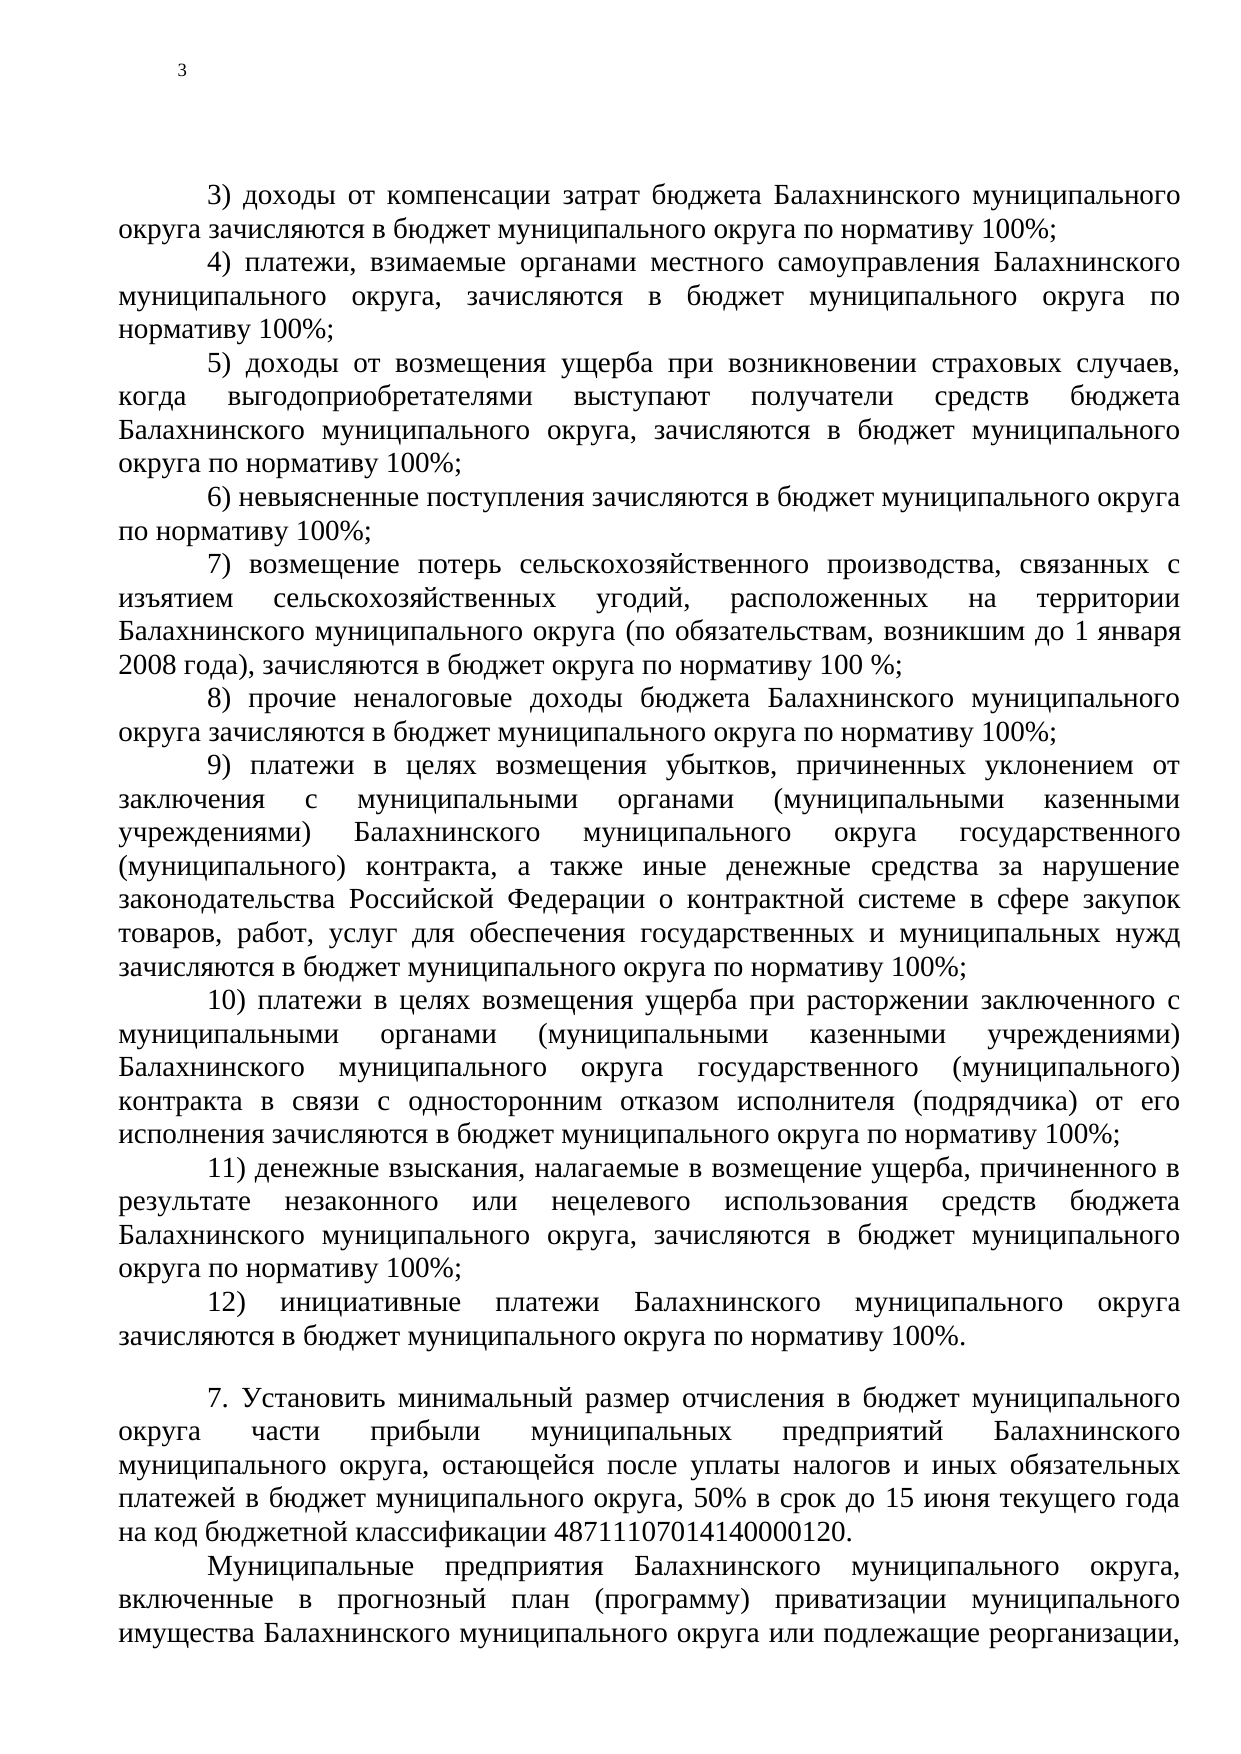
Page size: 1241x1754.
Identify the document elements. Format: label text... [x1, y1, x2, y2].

text 4) платежи, взимаемые органами местного самоуправления Балахнинского муниципального округа, зачисляются в бюджет муниципального округа по нормативу 100%; [118, 244, 1181, 345]
text 10) платежи в целях возмещения ущерба при расторжении заключенного с муниципальными органами (муниципальными казенными учреждениями) Балахнинского муниципального округа государственного (муниципального) контракта в связи с односторонним отказом исполнителя (подрядчика) от его исполнения зачисляются в бюджет муниципального округа по нормативу 100%; [118, 982, 1181, 1150]
text 12) инициативные платежи Балахнинского муниципального округа зачисляются в бюджет муниципального округа по нормативу 100%. [118, 1284, 1181, 1351]
text 7. Установить минимальный размер отчисления в бюджет муниципального округа части прибыли муниципальных предприятий Балахнинского муниципального округа, остающейся после уплаты налогов и иных обязательных платежей в бюджет муниципального округа, 50% в срок до 15 июня текущего года на код бюджетной классификации 48711107014140000120. [118, 1380, 1181, 1548]
text 7) возмещение потерь сельскохозяйственного производства, связанных с изъятием сельскохозяйственных угодий, расположенных на территории Балахнинского муниципального округа (по обязательствам, возникшим до 1 января 2008 года), зачисляются в бюджет округа по нормативу 100 %; [118, 546, 1181, 680]
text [118, 1548, 1181, 1648]
text 6) невыясненные поступления зачисляются в бюджет муниципального округа по нормативу 100%; [118, 479, 1181, 546]
text 11) денежные взыскания, налагаемые в возмещение ущерба, причиненного в результате незаконного или нецелевого использования средств бюджета Балахнинского муниципального округа, зачисляются в бюджет муниципального округа по нормативу 100%; [118, 1150, 1181, 1284]
text 8) прочие неналоговые доходы бюджета Балахнинского муниципального округа зачисляются в бюджет муниципального округа по нормативу 100%; [118, 680, 1181, 747]
text 3) доходы от компенсации затрат бюджета Балахнинского муниципального округа зачисляются в бюджет муниципального округа по нормативу 100%; [118, 177, 1181, 244]
text 9) платежи в целях возмещения убытков, причиненных уклонением от заключения с муниципальными органами (муниципальными казенными учреждениями) Балахнинского муниципального округа государственного (муниципального) контракта, а также иные денежные средства за нарушение законодательства Российской Федерации о контрактной системе в сфере закупок товаров, работ, услуг для обеспечения государственных и муниципальных нужд зачисляются в бюджет муниципального округа по нормативу 100%; [118, 747, 1181, 982]
text 5) доходы от возмещения ущерба при возникновении страховых случаев, когда выгодоприобретателями выступают получатели средств бюджета Балахнинского муниципального округа, зачисляются в бюджет муниципального округа по нормативу 100%; [118, 345, 1181, 479]
